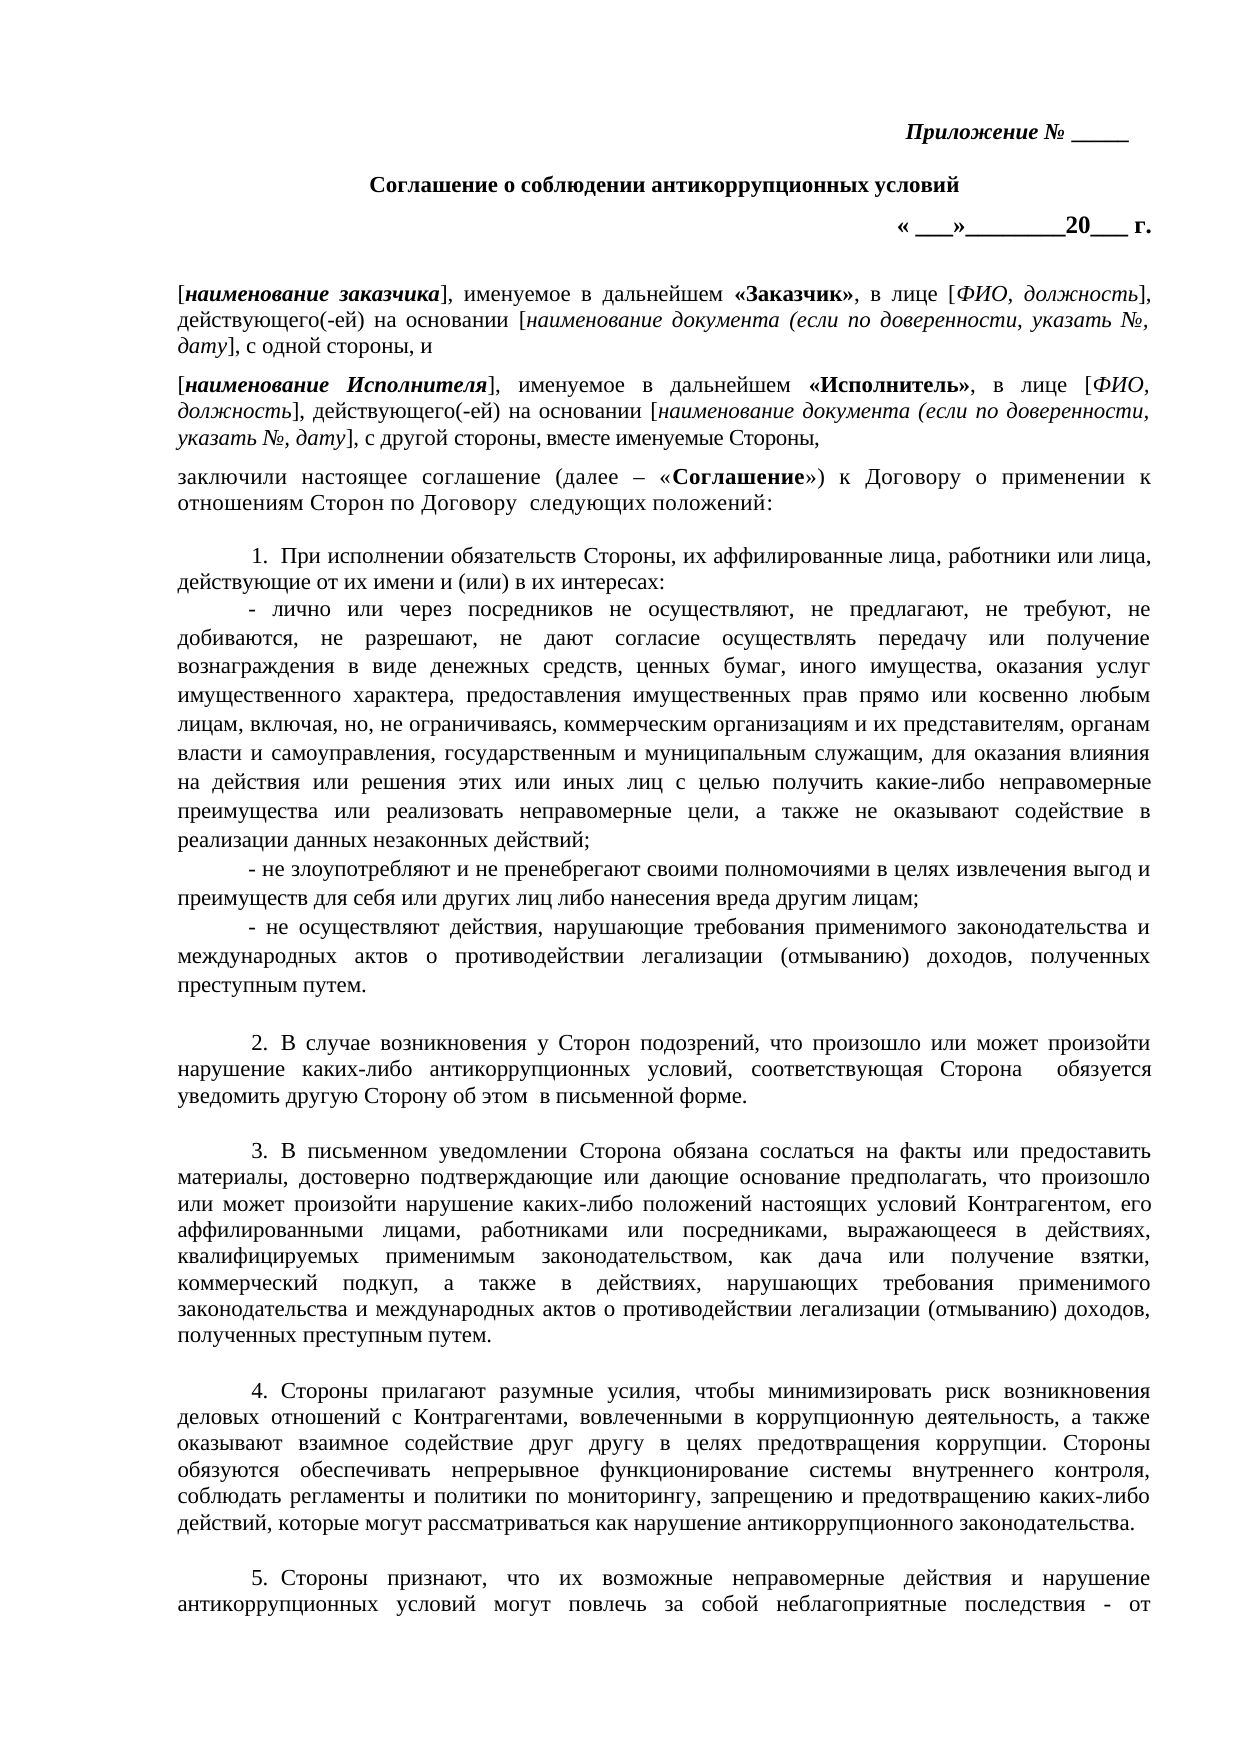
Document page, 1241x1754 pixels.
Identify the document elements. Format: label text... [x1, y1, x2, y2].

text « ___»________20___ г. [177, 210, 1152, 238]
text Приложение № _____ Соглашение о соблюдении антикоррупционных условий [177, 118, 1152, 197]
list Стороны прилагают разумные усилия, чтобы минимизировать риск возникновения деловых отношений с Контрагентами, вовлеченными в коррупционную деятельность, а также оказывают взаимное содействие друг другу в целях предотвращения коррупции. Стороны обязуются обеспечивать непрерывное функционирование системы внутреннего контроля, соблюдать регламенты и политики по мониторингу, запрещению и предотвращению каких-либо действий, которые могут рассматриваться как нарушение антикоррупционного законодательства. [177, 1377, 1152, 1535]
list При исполнении обязательств Стороны, их аффилированные лица, работники или лица, действующие от их имени и (или) в их интересах: [177, 542, 1152, 594]
text - не осуществляют действия, нарушающие требования применимого законодательства и международных актов о противодействии легализации (отмыванию) доходов, полученных преступным путем. [177, 913, 1152, 997]
text - не злоупотребляют и не пренебрегают своими полномочиями в целях извлечения выгод и преимуществ для себя или других лиц либо нанесения вреда другим лицам; [177, 855, 1152, 911]
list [177, 1564, 1152, 1617]
text [наименование Исполнителя], именуемое в дальнейшем «Исполнитель», в лице [ФИО, должность], действующего(-ей) на основании [наименование документа (если по доверенности, указать №, дату], с другой стороны, вместе именуемые Стороны, [177, 371, 1152, 450]
list В письменном уведомлении Сторона обязана сослаться на факты или предоставить материалы, достоверно подтверждающие или дающие основание предполагать, что произошло или может произойти нарушение каких-либо положений настоящих условий Контрагентом, его аффилированными лицами, работниками или посредниками, выражающееся в действиях, квалифицируемых применимым законодательством, как дача или получение взятки, коммерческий подкуп, а также в действиях, нарушающих требования применимого законодательства и международных актов о противодействии легализации (отмыванию) доходов, полученных преступным путем. [177, 1137, 1152, 1348]
text - лично или через посредников не осуществляют, не предлагают, не требуют, не добиваются, не разрешают, не дают согласие осуществлять передачу или получение вознаграждения в виде денежных средств, ценных бумаг, иного имущества, оказания услуг имущественного характера, предоставления имущественных прав прямо или косвенно любым лицам, включая, но, не ограничиваясь, коммерческим организациям и их представителям, органам власти и самоуправления, государственным и муниципальным служащим, для оказания влияния на действия или решения этих или иных лиц с целью получить какие-либо неправомерные преимущества или реализовать неправомерные цели, а также не оказывают содействие в реализации данных незаконных действий; [177, 594, 1152, 853]
text заключили настоящее соглашение (далее – «Соглашение») к Договору о применении к отношениям Сторон по Договору следующих положений: [177, 463, 1152, 516]
text [наименование заказчика], именуемое в дальнейшем «Заказчик», в лице [ФИО, должность], действующего(-ей) на основании [наименование документа (если по доверенности, указать №, дату], с одной стороны, и [177, 280, 1152, 359]
list В случае возникновения у Сторон подозрений, что произошло или может произойти нарушение каких-либо антикоррупционных условий, соответствующая Сторона обязуется уведомить другую Сторону об этом в письменной форме. [177, 1029, 1152, 1108]
